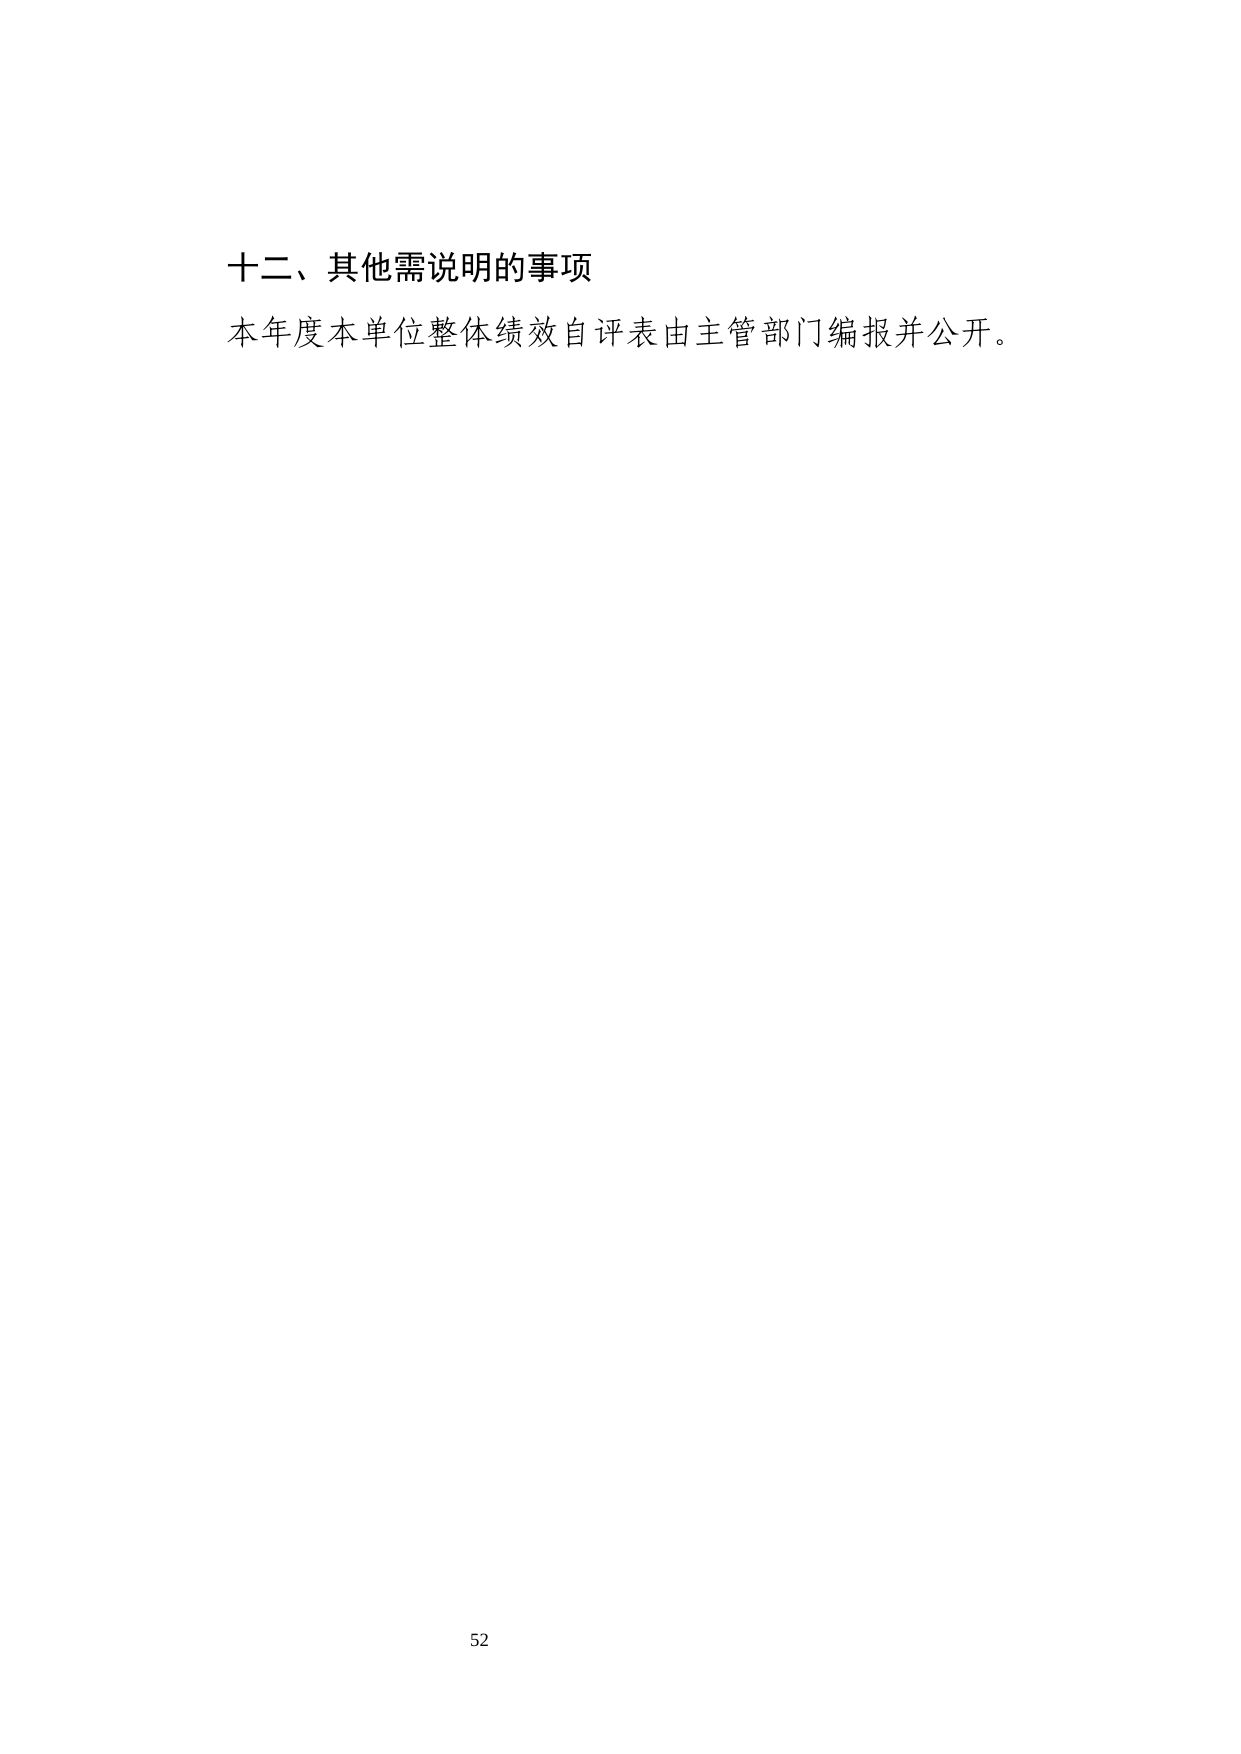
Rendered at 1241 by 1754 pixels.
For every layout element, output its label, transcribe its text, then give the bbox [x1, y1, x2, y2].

text 本年度本单位整体绩效自评表由主管部门编报并公开。 [159, 298, 1081, 363]
text 十二、其他需说明的事项 [159, 233, 1081, 298]
